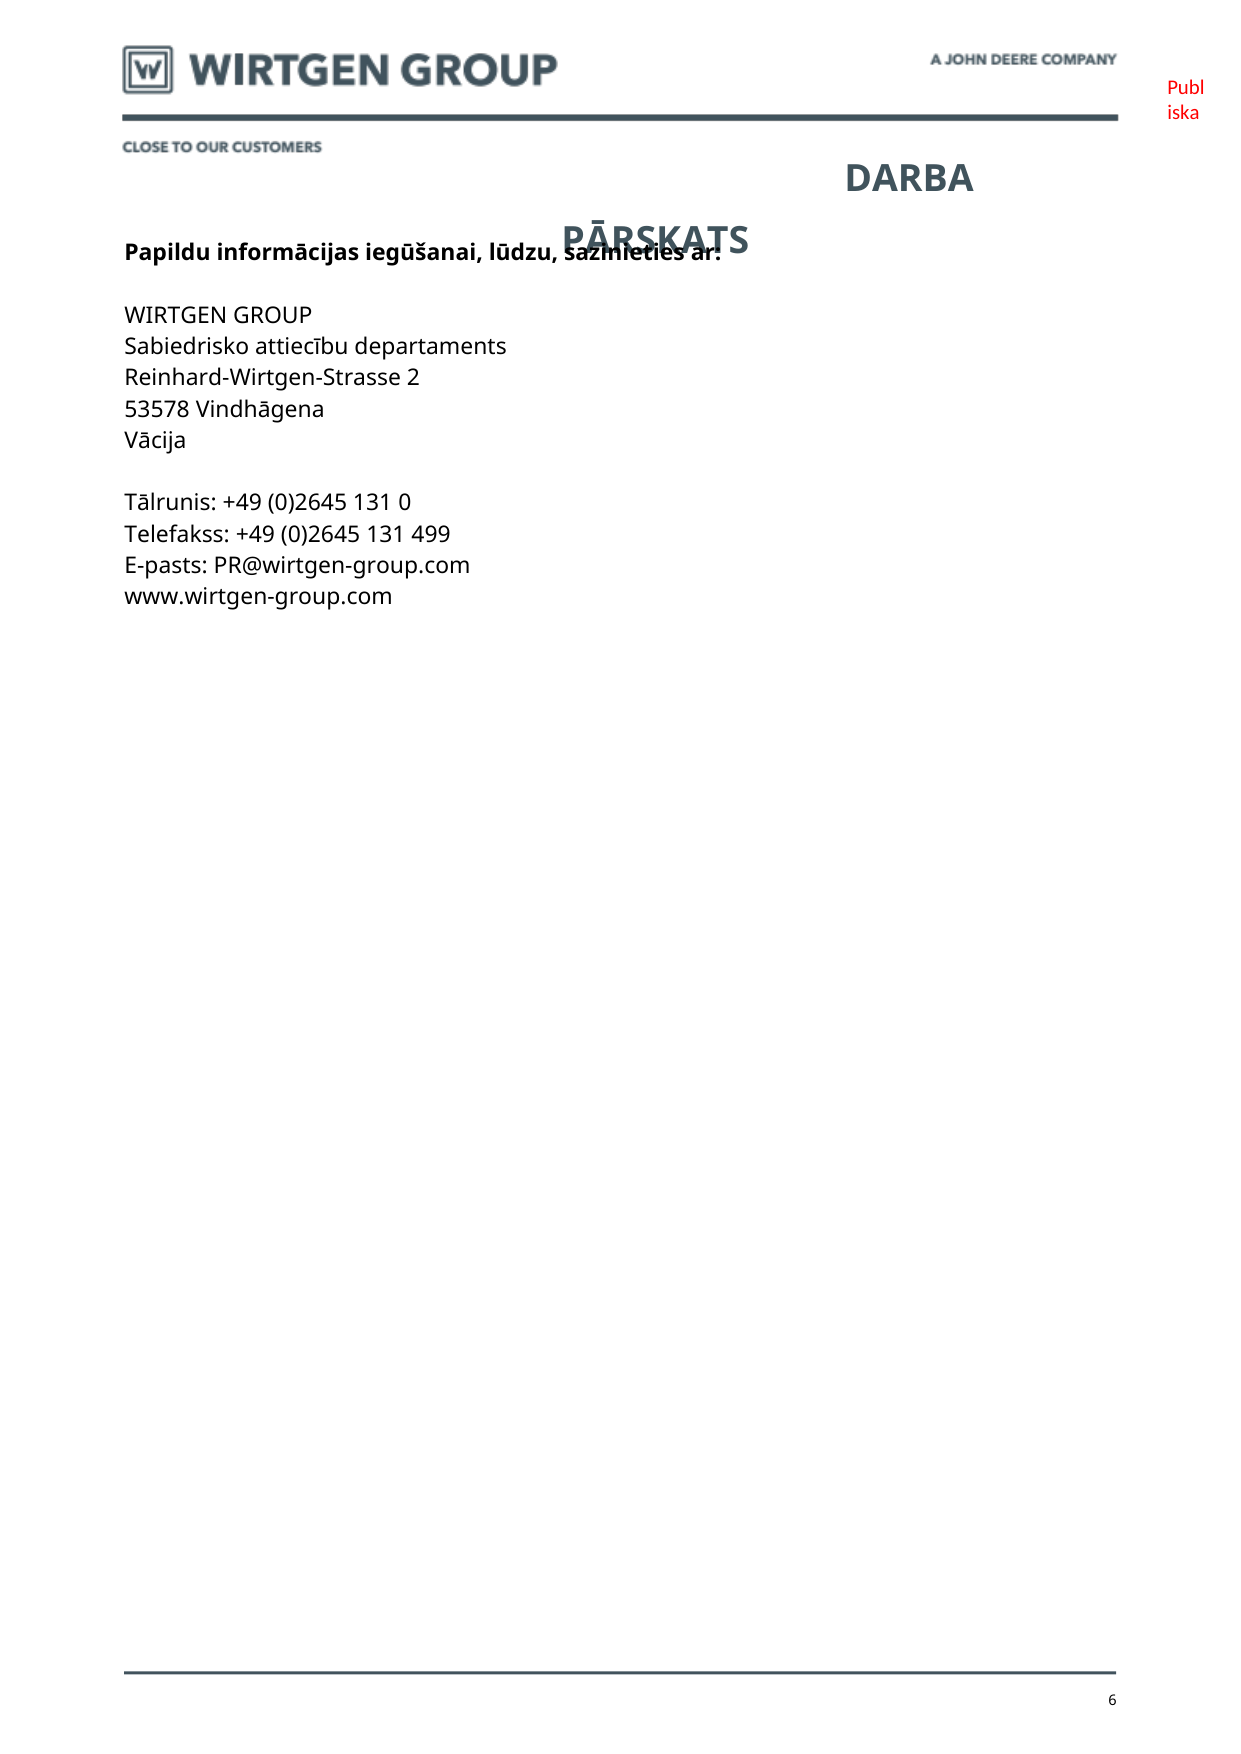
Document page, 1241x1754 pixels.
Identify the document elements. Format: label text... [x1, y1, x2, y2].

text 53578 Vindhāgena [124, 392, 1116, 424]
text E-pasts: PR@wirtgen-group.comPR@wirtgen-group.com [124, 549, 1116, 580]
text Papildu informācijas iegūšanai, lūdzu, sazinieties ar: [124, 236, 1116, 267]
text Tālrunis: +49 (0)2645 131 0 [124, 486, 1116, 517]
text WIRTGEN GROUP [124, 299, 1116, 330]
text Sabiedrisko attiecību departaments [124, 330, 1116, 361]
text Reinhard-Wirtgen-Strasse 2 [124, 361, 1116, 392]
text Vācija [124, 424, 1116, 455]
text www.wirtgen-group.com [124, 580, 1116, 611]
text Telefakss: +49 (0)2645 131 499 [124, 517, 1116, 549]
